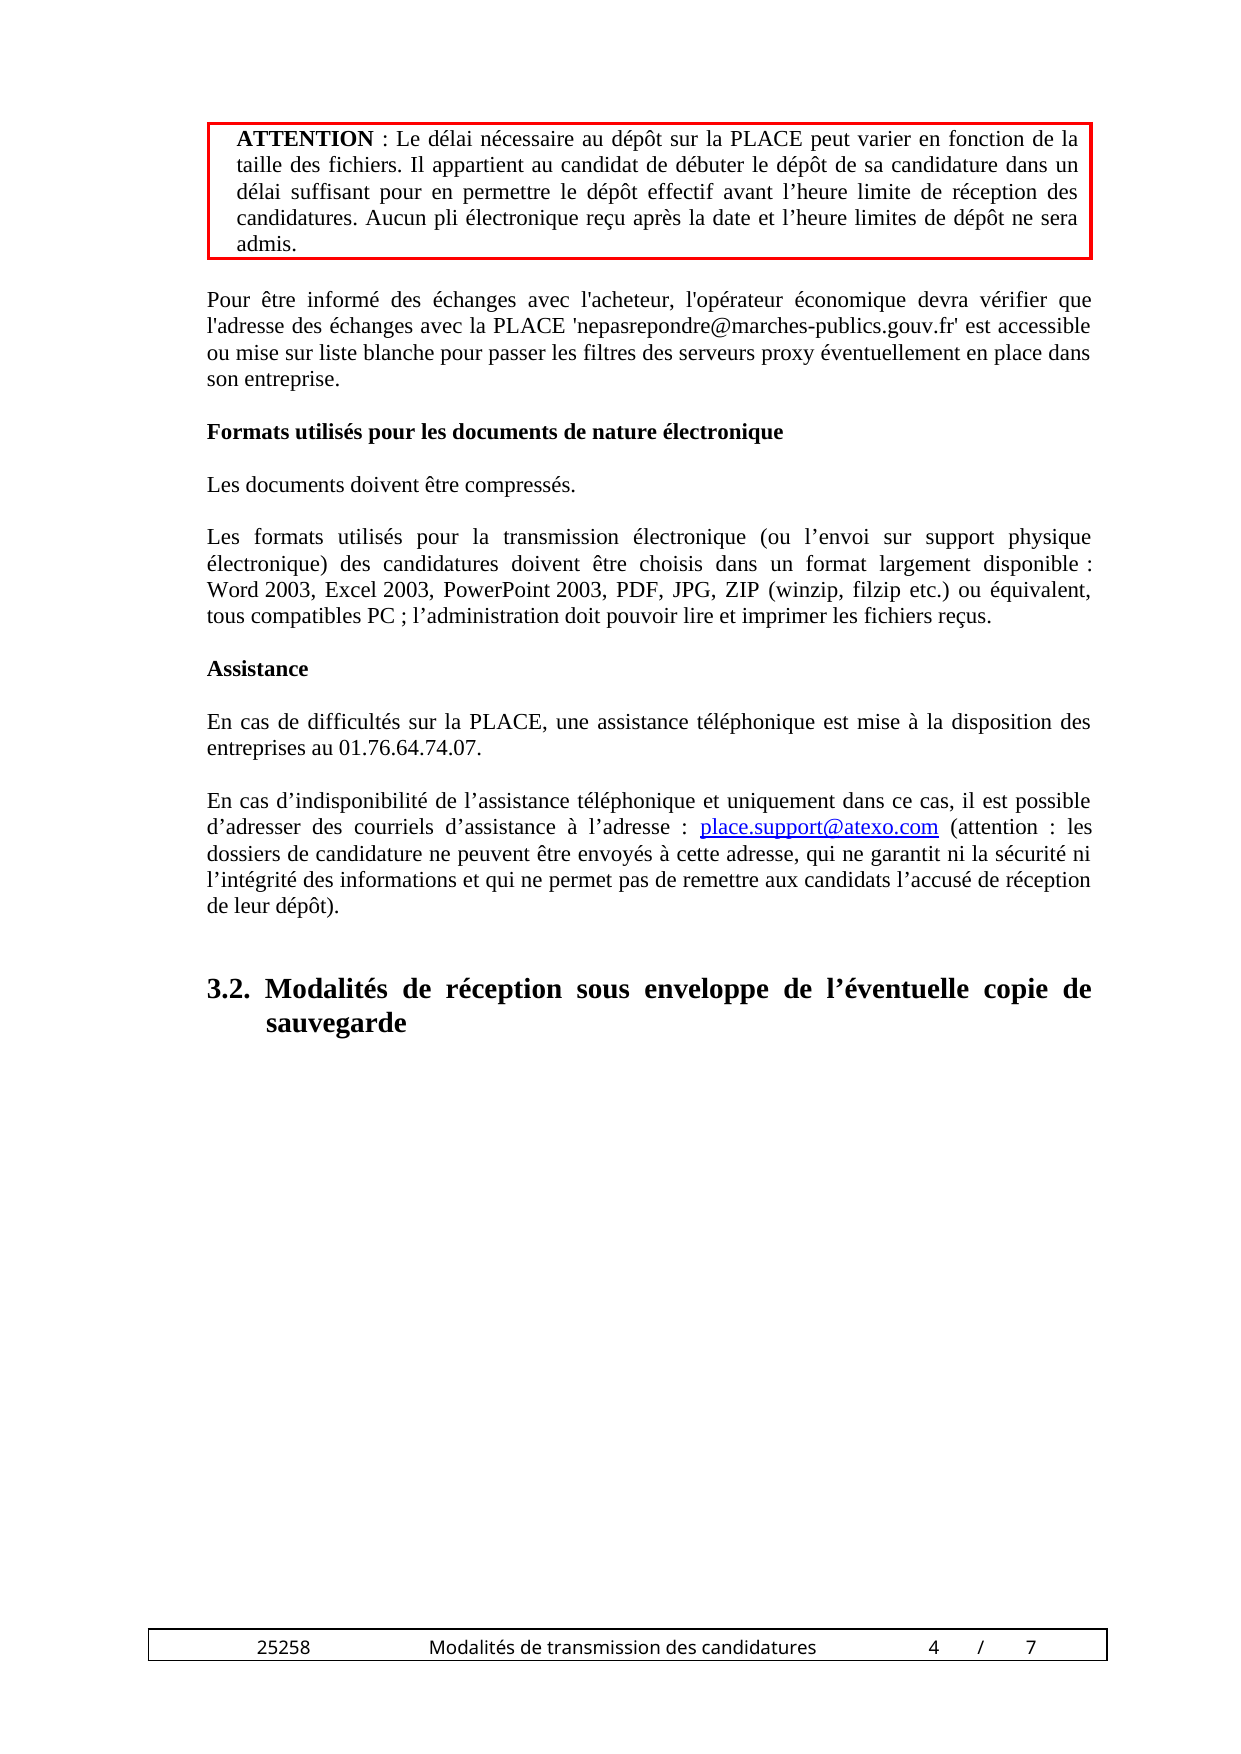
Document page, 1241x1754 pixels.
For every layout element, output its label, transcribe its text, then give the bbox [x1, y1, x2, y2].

table_header ATTENTION : Le délai nécessaire au dépôt sur la PLACE peut varier en fonction de la taille des fichiers. Il appartient au candidat de débuter le dépôt de sa candidature dans un délai suffisant pour en permettre le dépôt effectif avant l’heure limite de réception des candidatures. Aucun pli électronique reçu après la date et l’heure limites de dépôt ne sera admis. [210, 125, 1089, 257]
text Les formats utilisés pour la transmission électronique (ou l’envoi sur support physique électronique) des candidatures doivent être choisis dans un format largement disponible : Word 2003, Excel 2003, PowerPoint 2003, PDF, JPG, ZIP (winzip, filzip etc.) ou équivalent, tous compatibles PC ; l’administration doit pouvoir lire et imprimer les fichiers reçus. [207, 523, 1093, 629]
text En cas de difficultés sur la PLACE, une assistance téléphonique est mise à la disposition des entreprises au 01.76.64.74.07. [207, 708, 1093, 761]
text Pour être informé des échanges avec l'acheteur, l'opérateur économique devra vérifier que l'adresse des échanges avec la PLACE 'nepasrepondre@marches-publics.gouv.fr' est accessible ou mise sur liste blanche pour passer les filtres des serveurs proxy éventuellement en place dans son entreprise. [207, 286, 1093, 392]
text Formats utilisés pour les documents de nature électronique [207, 418, 1093, 444]
text 3.2. Modalités de réception sous enveloppe de l’éventuelle copie de sauvegarde [207, 971, 1093, 1038]
text Les documents doivent être compressés. [207, 471, 1093, 497]
text En cas d’indisponibilité de l’assistance téléphonique et uniquement dans ce cas, il est possible d’adresser des courriels d’assistance à l’adresse : place.support@atexo.com (attention : les dossiers de candidature ne peuvent être envoyés à cette adresse, qui ne garantit ni la sécurité ni l’intégrité des informations et qui ne permet pas de remettre aux candidats l’accusé de réception de leur dépôt). [207, 787, 1093, 919]
text Assistance [207, 655, 1093, 682]
